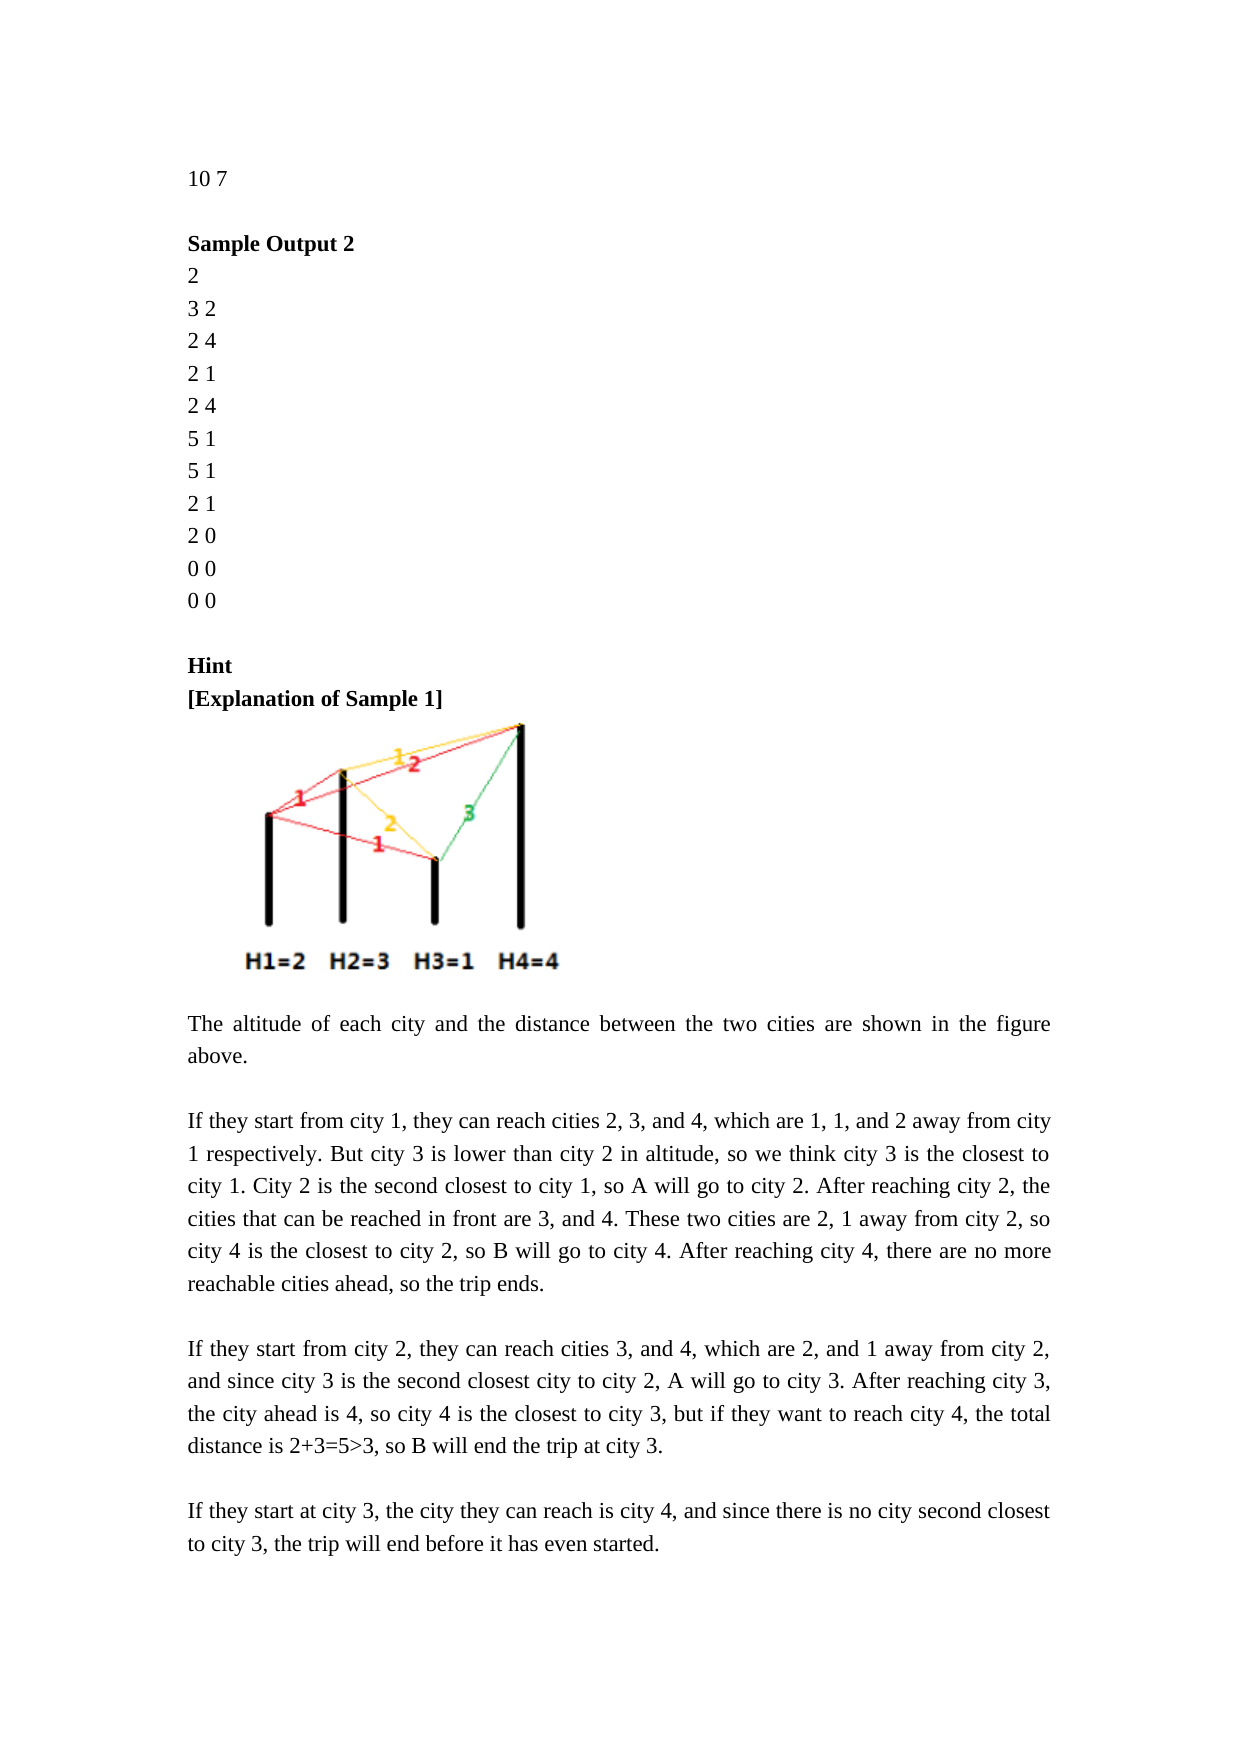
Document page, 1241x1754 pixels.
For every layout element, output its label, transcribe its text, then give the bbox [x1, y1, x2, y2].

text 2 4 [187, 389, 1053, 422]
text If they start at city 3, the city they can reach is city 4, and since there is no city second closest to city 3, the trip will end before it has even started. [187, 1494, 1053, 1559]
text If they start from city 2, they can reach cities 3, and 4, which are 2, and 1 away from city 2, and since city 3 is the second closest city to city 2, A will go to city 3. After reaching city 3, the city ahead is 4, so city 4 is the closest to city 3, but if they want to reach city 4, the total distance is 2+3=5>3, so B will end the trip at city 3. [187, 1332, 1053, 1462]
text If they start from city 1, they can reach cities 2, 3, and 4, which are 1, 1, and 2 away from city 1 respectively. But city 3 is lower than city 2 in altitude, so we think city 3 is the closest to city 1. City 2 is the second closest to city 1, so A will go to city 2. After reaching city 2, the cities that can be reached in front are 3, and 4. These two cities are 2, 1 away from city 2, so city 4 is the closest to city 2, so B will go to city 4. After reaching city 4, there are no more reachable cities ahead, so the trip ends. [187, 1104, 1053, 1299]
text 0 0 [187, 584, 1053, 617]
text 2 4 [187, 324, 1053, 357]
text 5 1 [187, 454, 1053, 487]
text Hint [187, 649, 1053, 682]
text 2 1 [187, 357, 1053, 389]
picture [187, 714, 602, 993]
text 0 0 [187, 552, 1053, 584]
text 2 1 [187, 487, 1053, 519]
text 2 0 [187, 519, 1053, 552]
text Sample Output 2 [187, 227, 1053, 259]
text 3 2 [187, 292, 1053, 324]
text 10 7 [187, 162, 1053, 194]
text 2 [187, 259, 1053, 292]
text The altitude of each city and the distance between the two cities are shown in the figure above. [187, 1007, 1053, 1072]
text [Explanation of Sample 1] [187, 682, 1053, 714]
text 5 1 [187, 422, 1053, 454]
